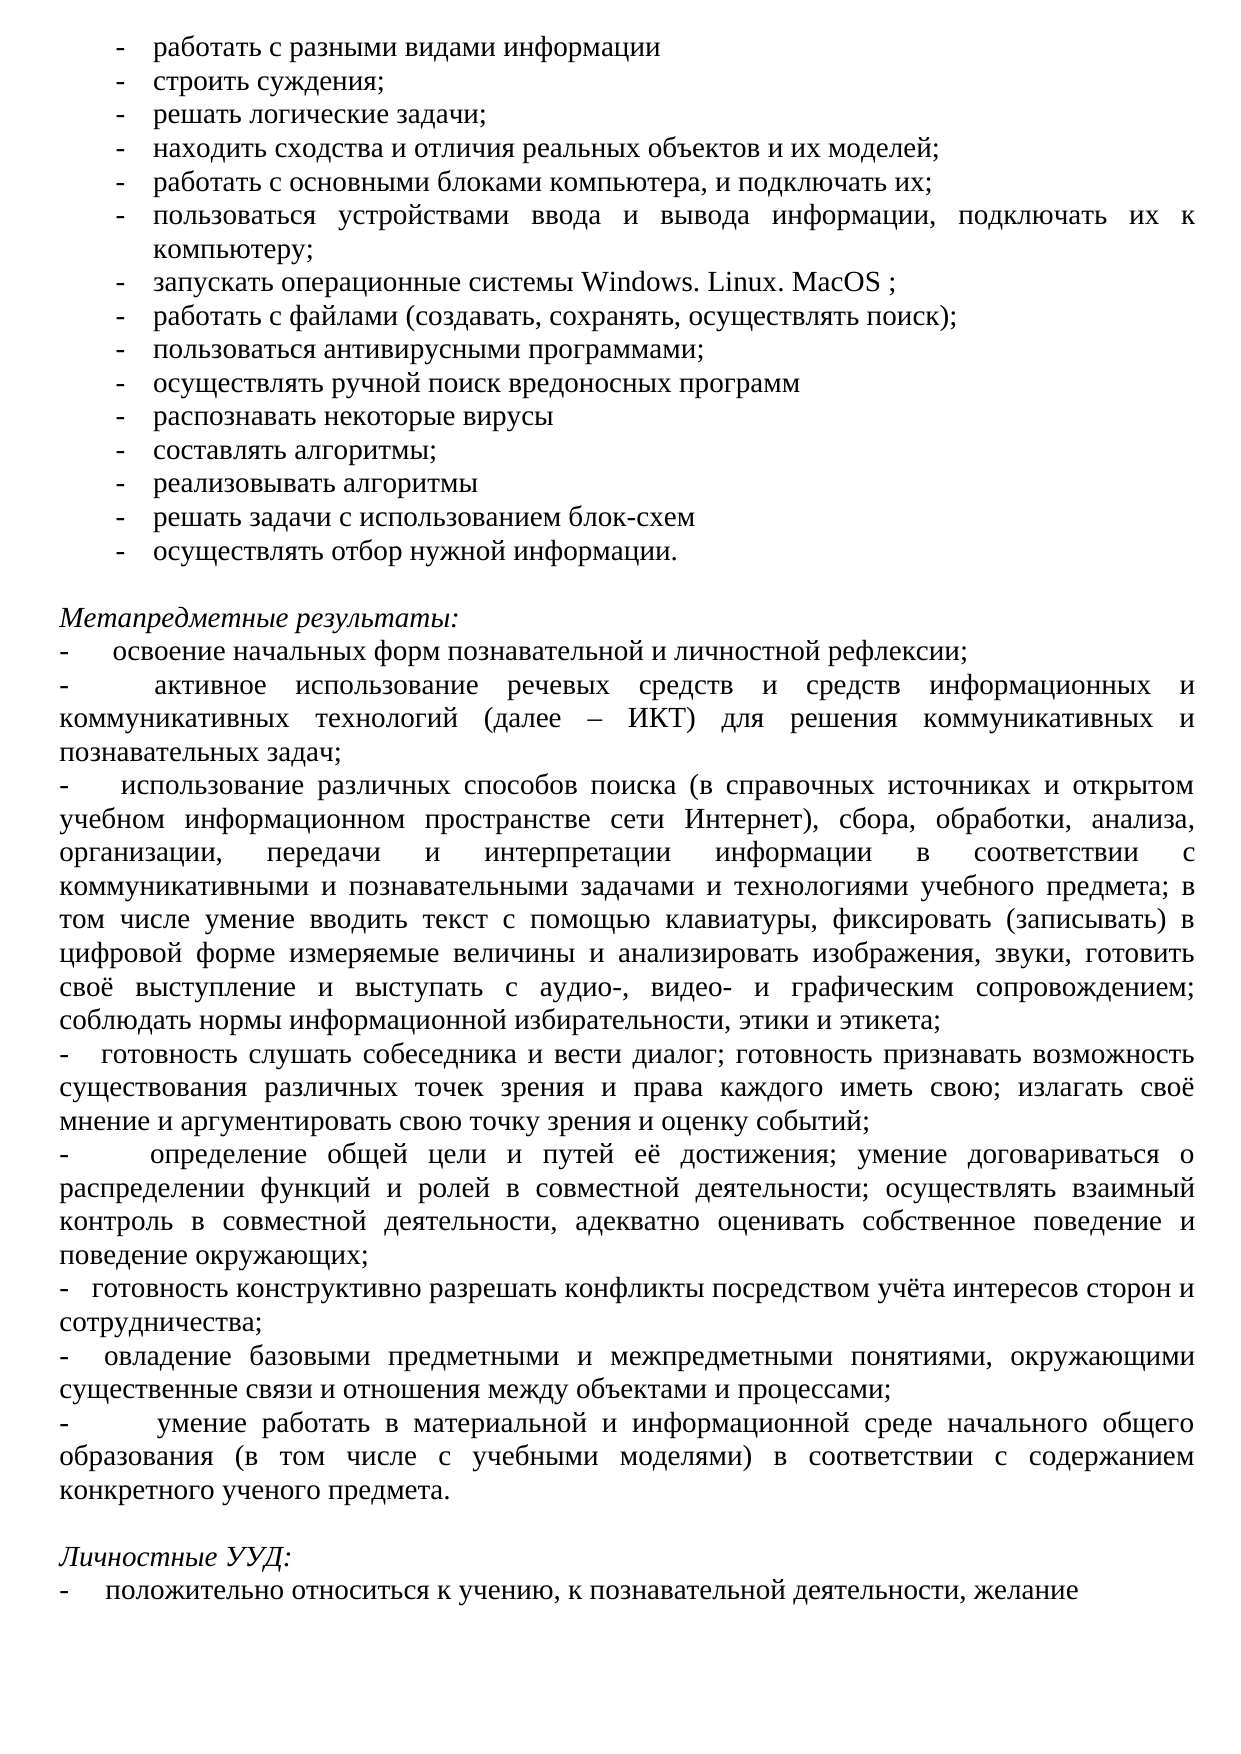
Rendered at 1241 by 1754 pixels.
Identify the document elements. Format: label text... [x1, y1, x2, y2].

list составлять алгоритмы; [115, 432, 1196, 466]
text - умение работать в материальной и информационной среде начального общего образования (в том числе с учебными моделями) в соответствии с содержанием конкретного ученого предмета. [59, 1405, 1196, 1505]
text - определение общей цели и путей её достижения; умение договариваться о распределении функций и ролей в совместной деятельности; осуществлять взаимный контроль в совместной деятельности, адекватно оценивать собственное поведение и поведение окружающих; [59, 1136, 1196, 1271]
list решать логические задачи; [115, 97, 1196, 130]
list пользоваться устройствами ввода и вывода информации, подключать их к компьютеру; [115, 197, 1196, 264]
list находить сходства и отличия реальных объектов и их моделей; [115, 130, 1196, 164]
list осуществлять ручной поиск вредоносных программ [115, 365, 1196, 398]
list строить суждения; [115, 63, 1196, 97]
list работать с файлами (создавать, сохранять, осуществлять поиск); [115, 298, 1196, 331]
text - использование различных способов поиска (в справочных источниках и открытом учебном информационном пространстве сети Интернет), сбора, обработки, анализа, организации, передачи и интерпретации информации в соответствии с коммуникативными и познавательными задачами и технологиями учебного предмета; в том числе умение вводить текст с помощью клавиатуры, фиксировать (записывать) в цифровой форме измеряемые величины и анализировать изображения, звуки, готовить своё выступление и выступать с аудио-, видео- и графическим сопровождением; соблюдать нормы информационной избирательности, этики и этикета; [59, 767, 1196, 1036]
list распознавать некоторые вирусы [115, 398, 1196, 432]
text - активное использование речевых средств и средств информационных и коммуникативных технологий (далее – ИКТ) для решения коммуникативных и познавательных задач; [59, 667, 1196, 767]
list реализовывать алгоритмы [115, 466, 1196, 499]
list осуществлять отбор нужной информации. [115, 533, 1196, 566]
text - освоение начальных форм познавательной и личностной рефлексии; [59, 633, 1196, 667]
text - овладение базовыми предметными и межпредметными понятиями, окружающими существенные связи и отношения между объектами и процессами; [59, 1338, 1196, 1405]
list работать с основными блоками компьютера, и подключать их; [115, 164, 1196, 197]
text - положительно относиться к учению, к познавательной деятельности, желание [59, 1572, 1196, 1606]
text - готовность конструктивно разрешать конфликты посредством учёта интересов сторон и сотрудничества; [59, 1271, 1196, 1338]
text Метапредметные результаты: [59, 600, 1196, 633]
list решать задачи с использованием блок-схем [115, 499, 1196, 533]
list работать с разными видами информации [115, 29, 1196, 63]
list запускать операционные системы Windows. Linux. MacOS ; [115, 264, 1196, 298]
text Личностные УУД: [59, 1539, 1196, 1572]
list пользоваться антивирусными программами; [115, 331, 1196, 365]
text - готовность слушать собеседника и вести диалог; готовность признавать возможность существования различных точек зрения и права каждого иметь свою; излагать своё мнение и аргументировать свою точку зрения и оценку событий; [59, 1036, 1196, 1136]
